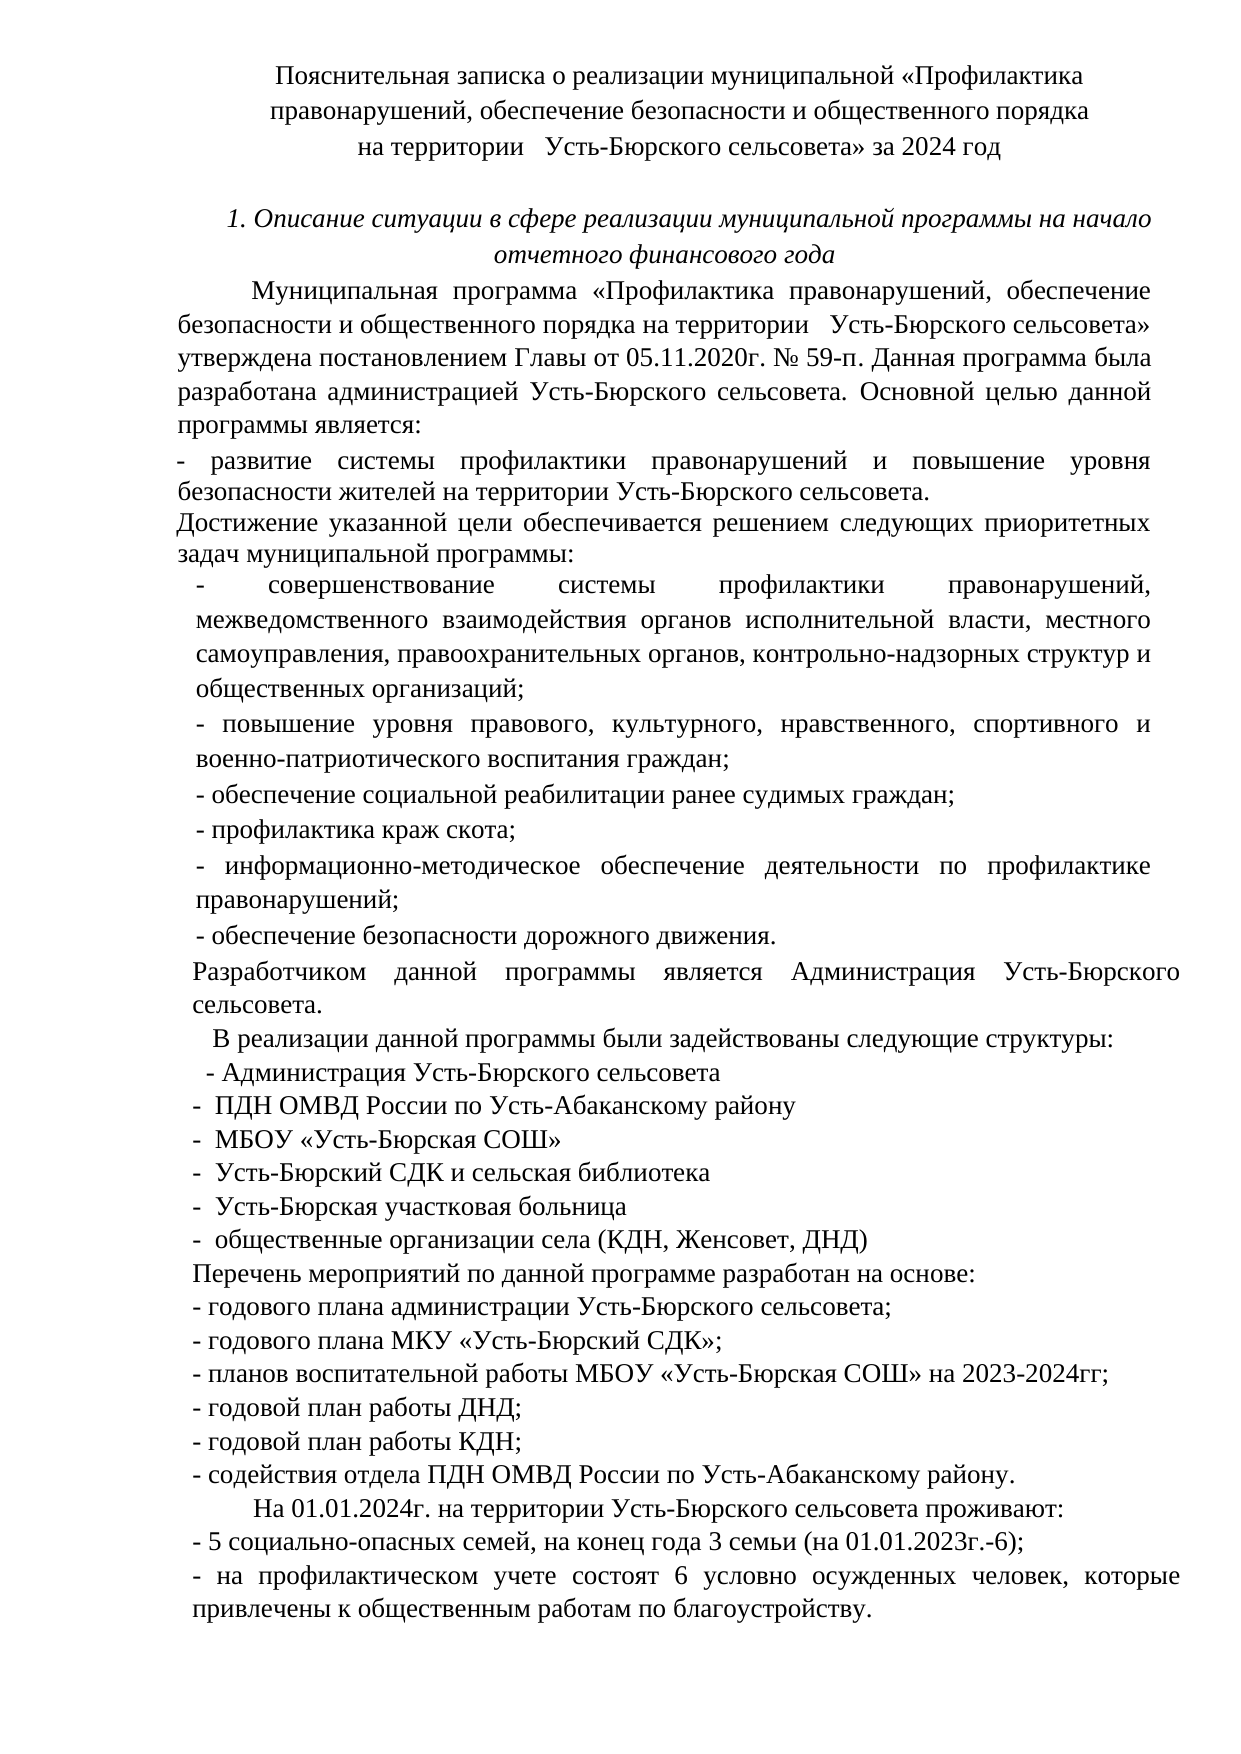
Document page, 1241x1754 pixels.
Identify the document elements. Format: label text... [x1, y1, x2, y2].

text Пояснительная записка о реализации муниципальной «Профилактика правонарушений, обеспечение безопасности и общественного порядка [177, 59, 1181, 125]
text - годового плана МКУ «Усть-Бюрский СДК»; [192, 1324, 1181, 1355]
text Перечень мероприятий по данной программе разработан на основе: [192, 1257, 1181, 1288]
text 1. Описание ситуации в сфере реализации муниципальной программы на начало [177, 202, 1152, 233]
text - обеспечение социальной реабилитации ранее судимых граждан; [196, 778, 1152, 809]
text - общественные организации села (КДН, Женсовет, ДНД) [192, 1223, 1181, 1254]
text - обеспечение безопасности дорожного движения. [196, 919, 1152, 951]
text - совершенствование системы профилактики правонарушений, межведомственного взаимодействия органов исполнительной власти, местного самоуправления, правоохранительных органов, контрольно-надзорных структур и общественных организаций; [196, 568, 1152, 703]
text Муниципальная программа «Профилактика правонарушений, обеспечение безопасности и общественного порядка на территории Усть-Бюрского сельсовета» утверждена постановлением Главы от 05.11.2020г. № 59-п. Данная программа была разработана администрацией Усть-Бюрского сельсовета. Основной целью данной программы является: [177, 274, 1152, 440]
text на территории Усть-Бюрского сельсовета» за 2024 год [177, 130, 1181, 161]
text - планов воспитательной работы МБОУ «Усть-Бюрская СОШ» на 2023-2024гг; [192, 1358, 1181, 1389]
text - годовой план работы ДНД; [192, 1391, 1181, 1422]
text - годовой план работы КДН; [192, 1425, 1181, 1456]
text - развитие системы профилактики правонарушений и повышение уровня безопасности жителей на территории Усть-Бюрского сельсовета. [176, 444, 1152, 506]
text - Усть-Бюрская участковая больница [192, 1190, 1181, 1221]
text На 01.01.2024г. на территории Усть-Бюрского сельсовета проживают: [192, 1492, 1181, 1523]
text - повышение уровня правового, культурного, нравственного, спортивного и военно-патриотического воспитания граждан; [196, 707, 1152, 773]
text отчетного финансового года [177, 238, 1152, 269]
text В реализации данной программы были задействованы следующие структуры: [192, 1022, 1181, 1053]
text - 5 социально-опасных семей, на конец года 3 семьи (на 01.01.2023г.-6); [192, 1525, 1181, 1556]
text - ПДН ОМВД России по Усть-Абаканскому району [192, 1089, 1181, 1120]
text - годового плана администрации Усть-Бюрского сельсовета; [192, 1291, 1181, 1322]
text - содействия отдела ПДН ОМВД России по Усть-Абаканскому району. [192, 1458, 1181, 1489]
text - Администрация Усть-Бюрского сельсовета [192, 1056, 1181, 1087]
text - информационно-методическое обеспечение деятельности по профилактике правонарушений; [196, 849, 1152, 915]
text - профилактика краж скота; [196, 813, 1152, 844]
text - на профилактическом учете состоят 6 условно осужденных человек, которые привлечены к общественным работам по благоустройству. [192, 1559, 1181, 1623]
text - Усть-Бюрский СДК и сельская библиотека [192, 1156, 1181, 1187]
text - МБОУ «Усть-Бюрская СОШ» [192, 1123, 1181, 1154]
text Достижение указанной цели обеспечивается решением следующих приоритетных задач муниципальной программы: [176, 506, 1152, 568]
text Разработчиком данной программы является Администрация Усть-Бюрского сельсовета. [192, 955, 1181, 1020]
